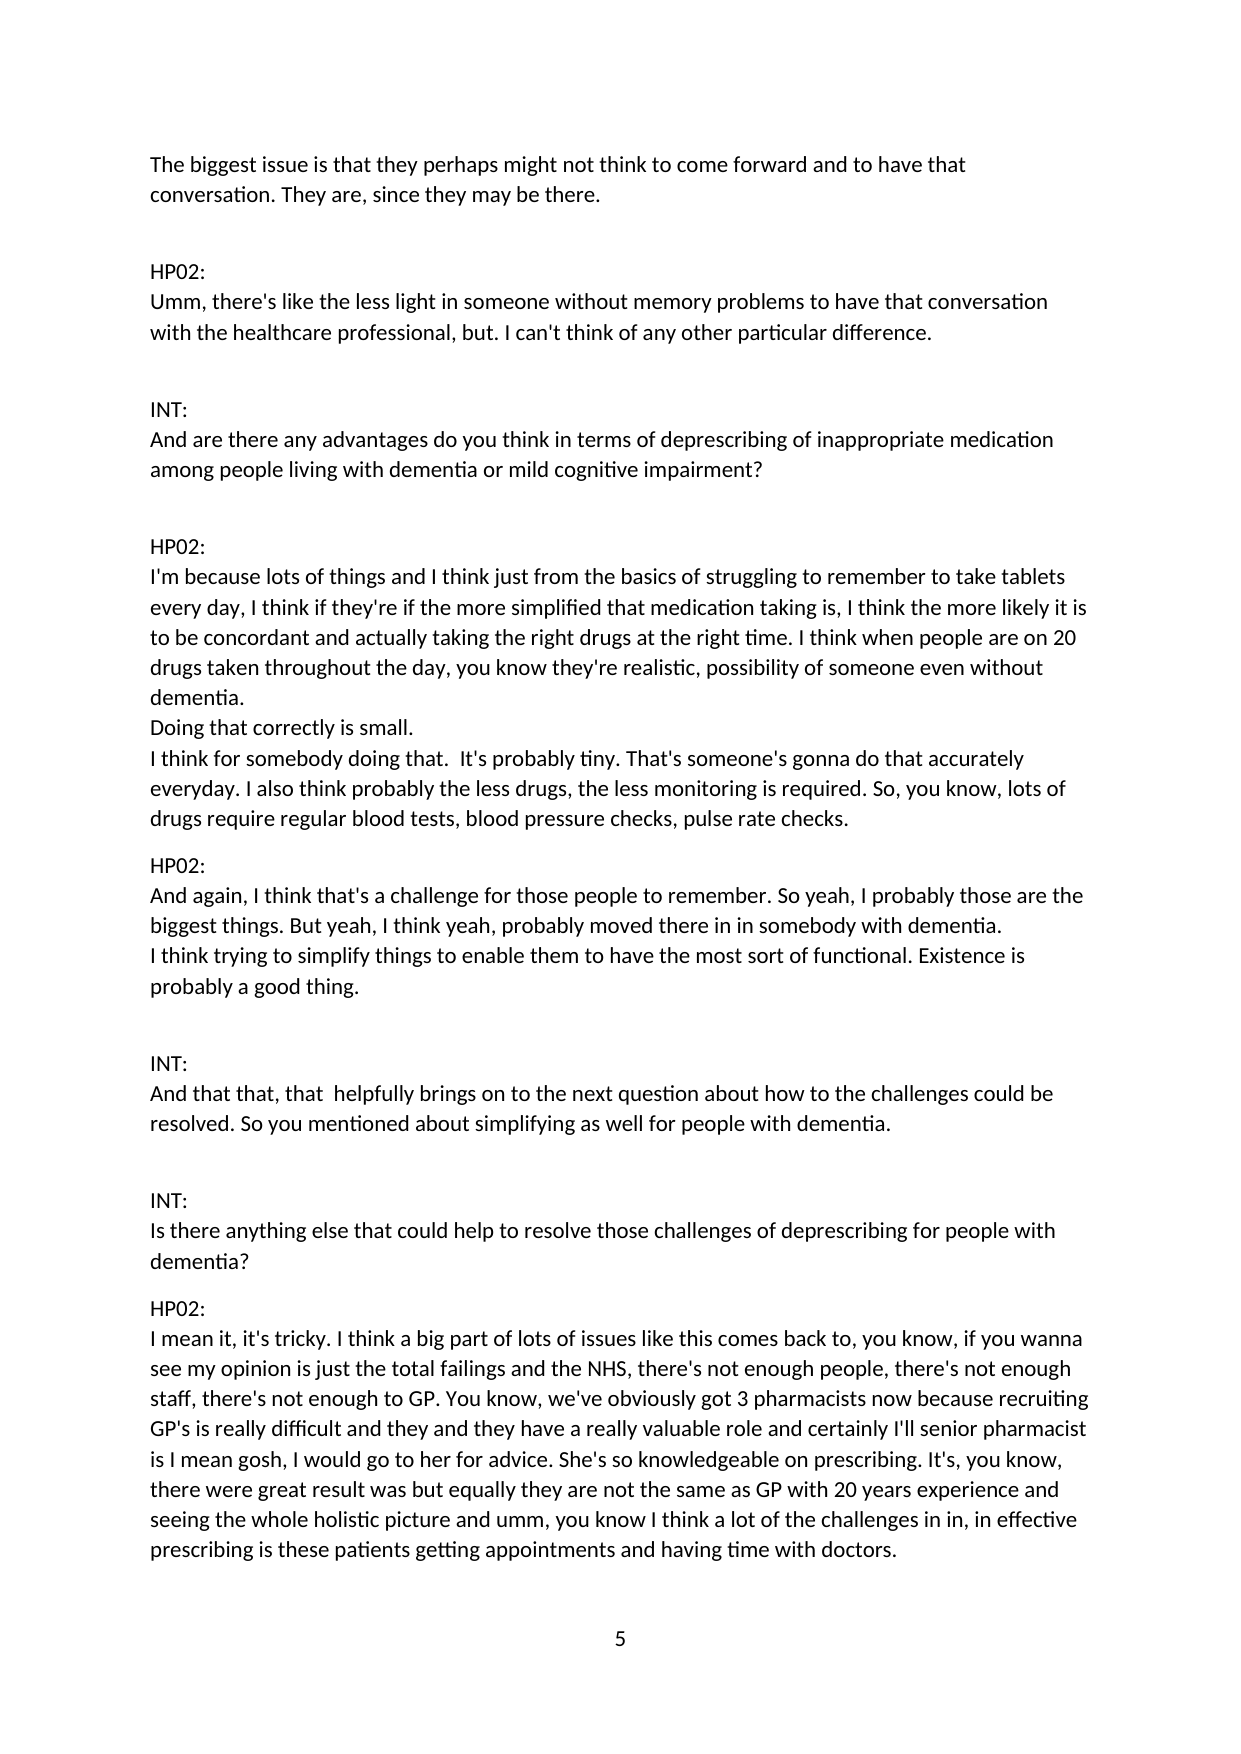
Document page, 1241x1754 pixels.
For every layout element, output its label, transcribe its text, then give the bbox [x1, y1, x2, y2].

text HP02: I'm because lots of things and I think just from the basics of struggling to remember to take tablets every day, I think if they're if the more simplified that medication taking is, I think the more likely it is to be concordant and actually taking the right drugs at the right time. I think when people are on 20 drugs taken throughout the day, you know they're realistic, possibility of someone even without dementia. Doing that correctly is small. I think for somebody doing that. It's probably tiny. That's someone's gonna do that accurately everyday. I also think probably the less drugs, the less monitoring is required. So, you know, lots of drugs require regular blood tests, blood pressure checks, pulse rate checks. [150, 502, 1090, 832]
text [150, 150, 1090, 208]
text INT: Is there anything else that could help to resolve those challenges of deprescribing for people with dementia? [150, 1186, 1090, 1275]
text HP02: I mean it, it's tricky. I think a big part of lots of issues like this comes back to, you know, if you wanna see my opinion is just the total failings and the NHS, there's not enough people, there's not enough staff, there's not enough to GP. You know, we've obviously got 3 pharmacists now because recruiting GP's is really difficult and they and they have a really valuable role and certainly I'll senior pharmacist is I mean gosh, I would go to her for advice. She's so knowledgeable on prescribing. It's, you know, there were great result was but equally they are not the same as GP with 20 years experience and seeing the whole holistic picture and umm, you know I think a lot of the challenges in in, in effective prescribing is these patients getting appointments and having time with doctors. [150, 1294, 1090, 1563]
text HP02: And again, I think that's a challenge for those people to remember. So yeah, I probably those are the biggest things. But yeah, I think yeah, probably moved there in in somebody with dementia. I think trying to simplify things to enable them to have the most sort of functional. Existence is probably a good thing. [150, 851, 1090, 1000]
text INT: And are there any advantages do you think in terms of deprescribing of inappropriate medication among people living with dementia or mild cognitive impairment? [150, 364, 1090, 483]
text HP02: Umm, there's like the less light in someone without memory problems to have that conversation with the healthcare professional, but. I can't think of any other particular difference. [150, 227, 1090, 346]
text INT: And that that, that helpfully brings on to the next question about how to the challenges could be resolved. So you mentioned about simplifying as well for people with dementia. [150, 1019, 1090, 1168]
